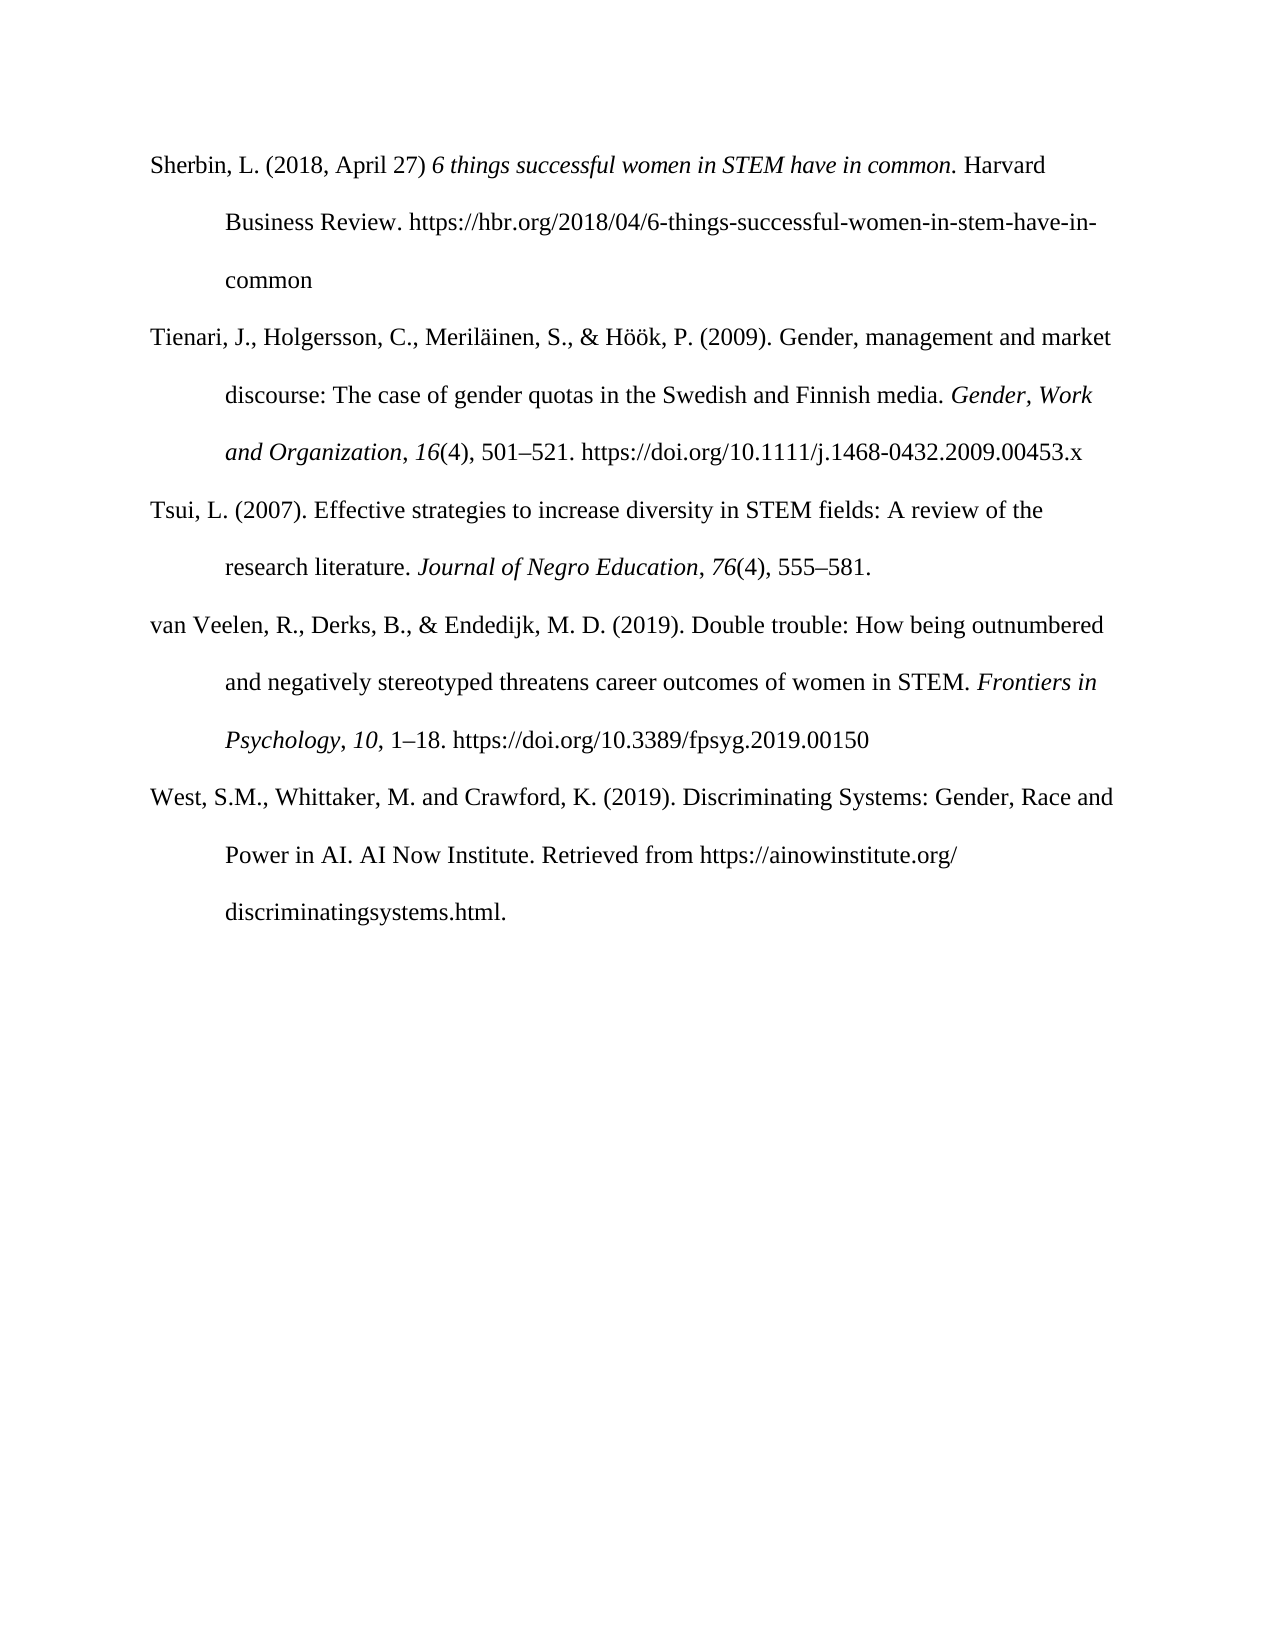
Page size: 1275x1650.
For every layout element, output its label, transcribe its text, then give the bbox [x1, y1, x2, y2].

text West, S.M., Whittaker, M. and Crawford, K. (2019). Discriminating Systems: Gender, Race and Power in AI. AI Now Institute. Retrieved from https://ainowinstitute.org/ discriminatingsystems.html. [150, 782, 1125, 926]
text Tsui, L. (2007). Effective strategies to increase diversity in STEM fields: A review of the research literature. Journal of Negro Education, 76(4), 555–581. [150, 495, 1125, 581]
text Tienari, J., Holgersson, C., Meriläinen, S., & Höök, P. (2009). Gender, management and market discourse: The case of gender quotas in the Swedish and Finnish media. Gender, Work and Organization, 16(4), 501–521. https://doi.org/10.1111/j.1468-0432.2009.00453.x [150, 322, 1125, 466]
text Sherbin, L. (2018, April 27) 6 things successful women in STEM have in common. Harvard Business Review. https://hbr.org/2018/04/6-things-successful-women-in-stem-have-in-common [150, 150, 1125, 294]
text van Veelen, R., Derks, B., & Endedijk, M. D. (2019). Double trouble: How being outnumbered and negatively stereotyped threatens career outcomes of women in STEM. Frontiers in Psychology, 10, 1–18. https://doi.org/10.3389/fpsyg.2019.00150 [150, 610, 1125, 754]
